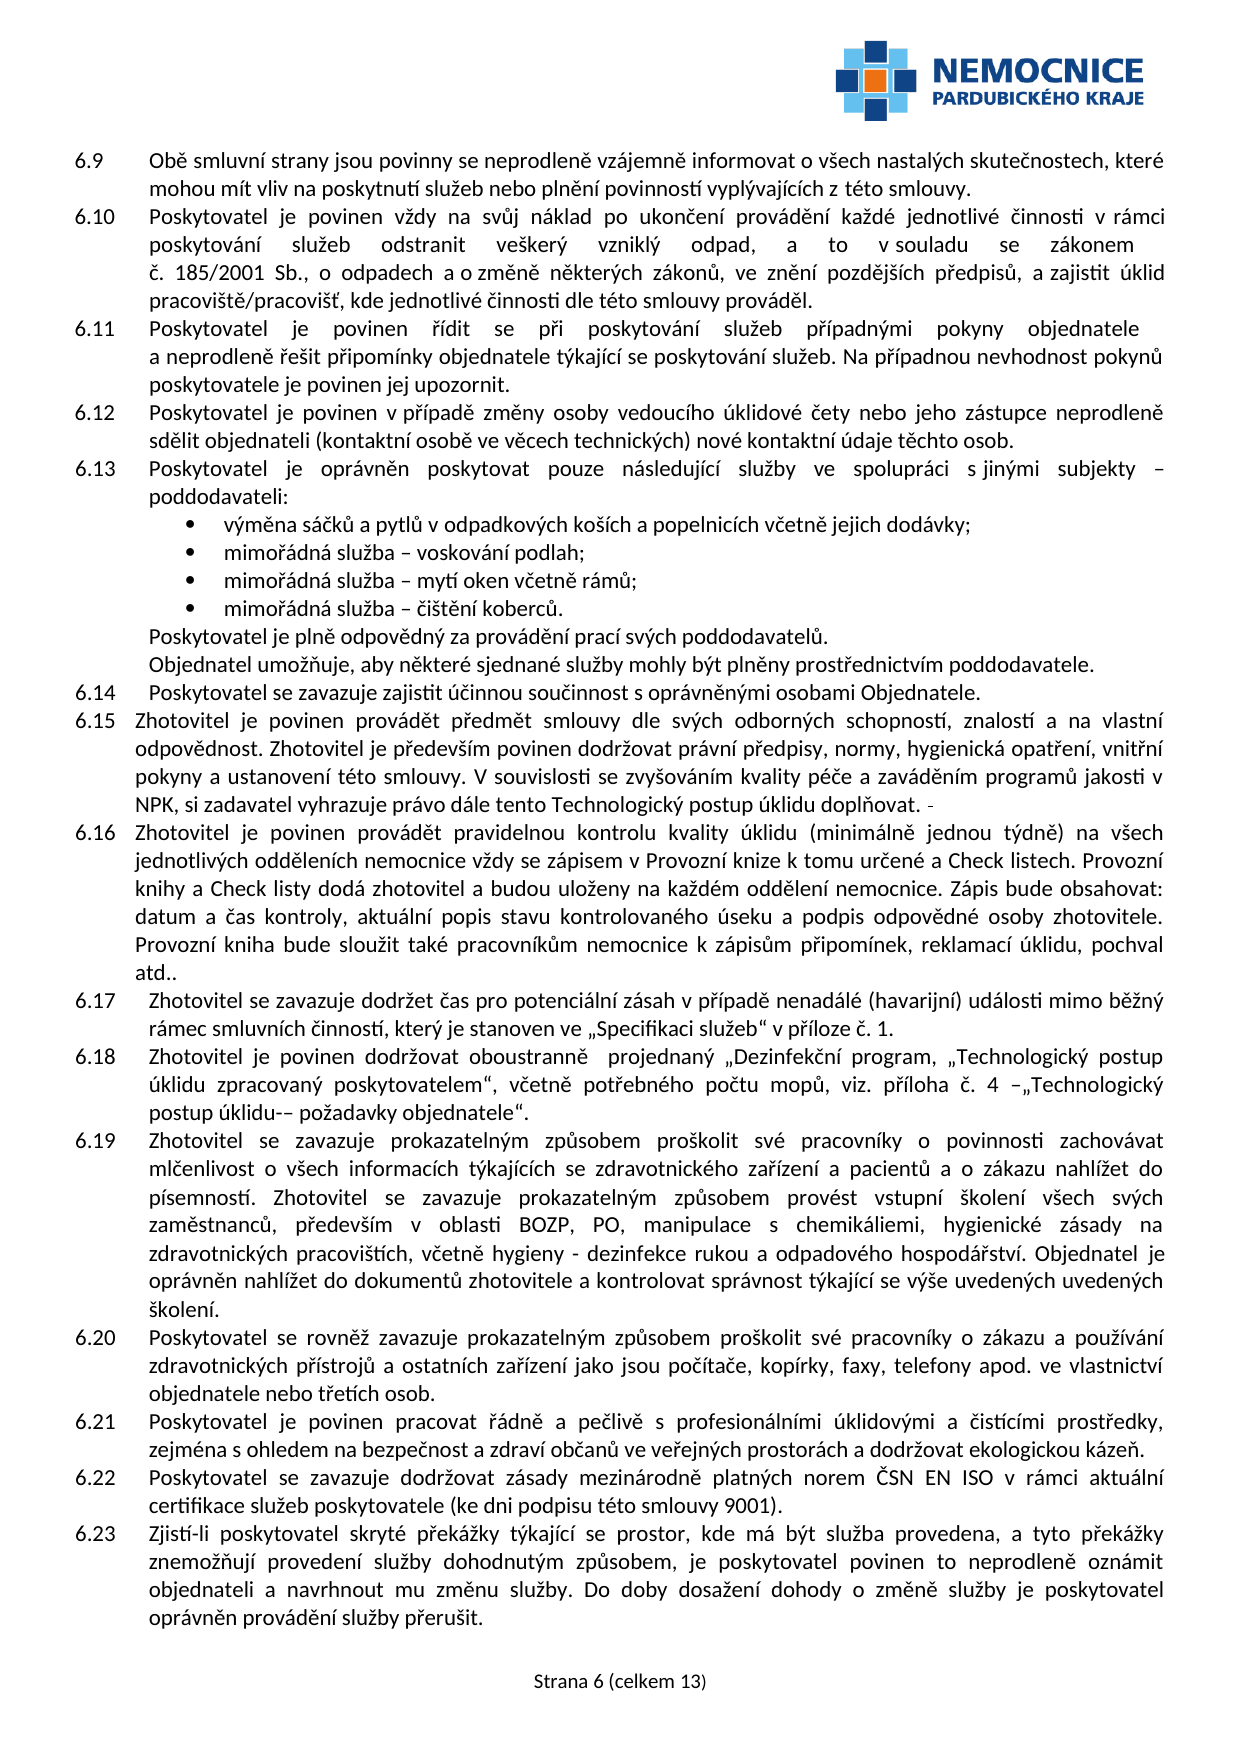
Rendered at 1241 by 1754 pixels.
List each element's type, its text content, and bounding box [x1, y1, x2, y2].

list Objednatel umožňuje, aby některé sjednané služby mohly být plněny prostřednictvím poddodavatele. [149, 650, 1165, 678]
list Poskytovatel je povinen v případě změny osoby vedoucího úklidové čety nebo jeho zástupce neprodleně sdělit objednateli (kontaktní osobě ve věcech technických) nové kontaktní údaje těchto osob. [74, 398, 1165, 454]
list mimořádná služba – mytí oken včetně rámů; [186, 566, 1165, 594]
list mimořádná služba – čištění koberců. [186, 594, 1165, 622]
list Poskytovatel se rovněž zavazuje prokazatelným způsobem proškolit své pracovníky o zákazu a používání zdravotnických přístrojů a ostatních zařízení jako jsou počítače, kopírky, faxy, telefony apod. ve vlastnictví objednatele nebo třetích osob. [75, 1323, 1165, 1407]
list Zhotovitel je povinen dodržovat oboustranně projednaný „Dezinfekční program, „Technologický postup úklidu zpracovaný poskytovatelem“, včetně potřebného počtu mopů, viz. příloha č. 4 –„Technologický postup úklidu-– požadavky objednatele“. [75, 1042, 1165, 1127]
list Zhotovitel je povinen provádět předmět smlouvy dle svých odborných schopností, znalostí a na vlastní odpovědnost. Zhotovitel je především povinen dodržovat právní předpisy, normy, hygienická opatření, vnitřní pokyny a ustanovení této smlouvy. V souvislosti se zvyšováním kvality péče a zaváděním programů jakosti v NPK, si zadavatel vyhrazuje právo dále tento Technologický postup úklidu doplňovat. [75, 706, 1165, 818]
list Poskytovatel se zavazuje zajistit účinnou součinnost s oprávněnými osobami Objednatele. [75, 678, 1165, 706]
list Poskytovatel je oprávněn poskytovat pouze následující služby ve spolupráci s jinými subjekty – poddodavateli: [75, 454, 1165, 510]
list Poskytovatel se zavazuje dodržovat zásady mezinárodně platných norem ČSN EN ISO v rámci aktuální certifikace služeb poskytovatele (ke dni podpisu této smlouvy 9001). [75, 1463, 1165, 1519]
picture [834, 39, 1144, 122]
list výměna sáčků a pytlů v odpadkových koších a popelnicích včetně jejich dodávky; [186, 510, 1165, 538]
list Zhotovitel je povinen provádět pravidelnou kontrolu kvality úklidu (minimálně jednou týdně) na všech jednotlivých odděleních nemocnice vždy se zápisem v Provozní knize k tomu určené a Check listech. Provozní knihy a Check listy dodá zhotovitel a budou uloženy na každém oddělení nemocnice. Zápis bude obsahovat: datum a čas kontroly, aktuální popis stavu kontrolovaného úseku a podpis odpovědné osoby zhotovitele. Provozní kniha bude sloužit také pracovníkům nemocnice k zápisům připomínek, reklamací úklidu, pochval atd.. [75, 818, 1165, 986]
list Zhotovitel se zavazuje dodržet čas pro potenciální zásah v případě nenadálé (havarijní) události mimo běžný rámec smluvních činností, který je stanoven ve „Specifikaci služeb“ v příloze č. 1. [75, 986, 1165, 1042]
list Poskytovatel je plně odpovědný za provádění prací svých poddodavatelů. [148, 622, 1165, 650]
list Zjistí-li poskytovatel skryté překážky týkající se prostor, kde má být služba provedena, a tyto překážky znemožňují provedení služby dohodnutým způsobem, je poskytovatel povinen to neprodleně oznámit objednateli a navrhnout mu změnu služby. Do doby dosažení dohody o změně služby je poskytovatel oprávněn provádění služby přerušit. [75, 1519, 1165, 1631]
list Poskytovatel je povinen vždy na svůj náklad po ukončení provádění každé jednotlivé činnosti v rámci poskytování služeb odstranit veškerý vzniklý odpad, a to v souladu se zákonem č. 185/2001 Sb., o odpadech a o změně některých zákonů, ve znění pozdějších předpisů, a zajistit úklid pracoviště/pracovišť, kde jednotlivé činnosti dle této smlouvy prováděl. [74, 202, 1165, 314]
list Poskytovatel je povinen řídit se při poskytování služeb případnými pokyny objednatele a neprodleně řešit připomínky objednatele týkající se poskytování služeb. Na případnou nevhodnost pokynů poskytovatele je povinen jej upozornit. [74, 314, 1165, 398]
list Obě smluvní strany jsou povinny se neprodleně vzájemně informovat o všech nastalých skutečnostech, které mohou mít vliv na poskytnutí služeb nebo plnění povinností vyplývajících z této smlouvy. [74, 146, 1165, 202]
list Zhotovitel se zavazuje prokazatelným způsobem proškolit své pracovníky o povinnosti zachovávat mlčenlivost o všech informacích týkajících se zdravotnického zařízení a pacientů a o zákazu nahlížet do písemností. Zhotovitel se zavazuje prokazatelným způsobem provést vstupní školení všech svých zaměstnanců, především v oblasti BOZP, PO, manipulace s chemikáliemi, hygienické zásady na zdravotnických pracovištích, včetně hygieny - dezinfekce rukou a odpadového hospodářství. Objednatel je oprávněn nahlížet do dokumentů zhotovitele a kontrolovat správnost týkající se výše uvedených uvedených školení. [75, 1127, 1165, 1323]
list Poskytovatel je povinen pracovat řádně a pečlivě s profesionálními úklidovými a čistícími prostředky, zejména s ohledem na bezpečnost a zdraví občanů ve veřejných prostorách a dodržovat ekologickou kázeň. [75, 1407, 1165, 1463]
list mimořádná služba – voskování podlah; [186, 538, 1165, 566]
